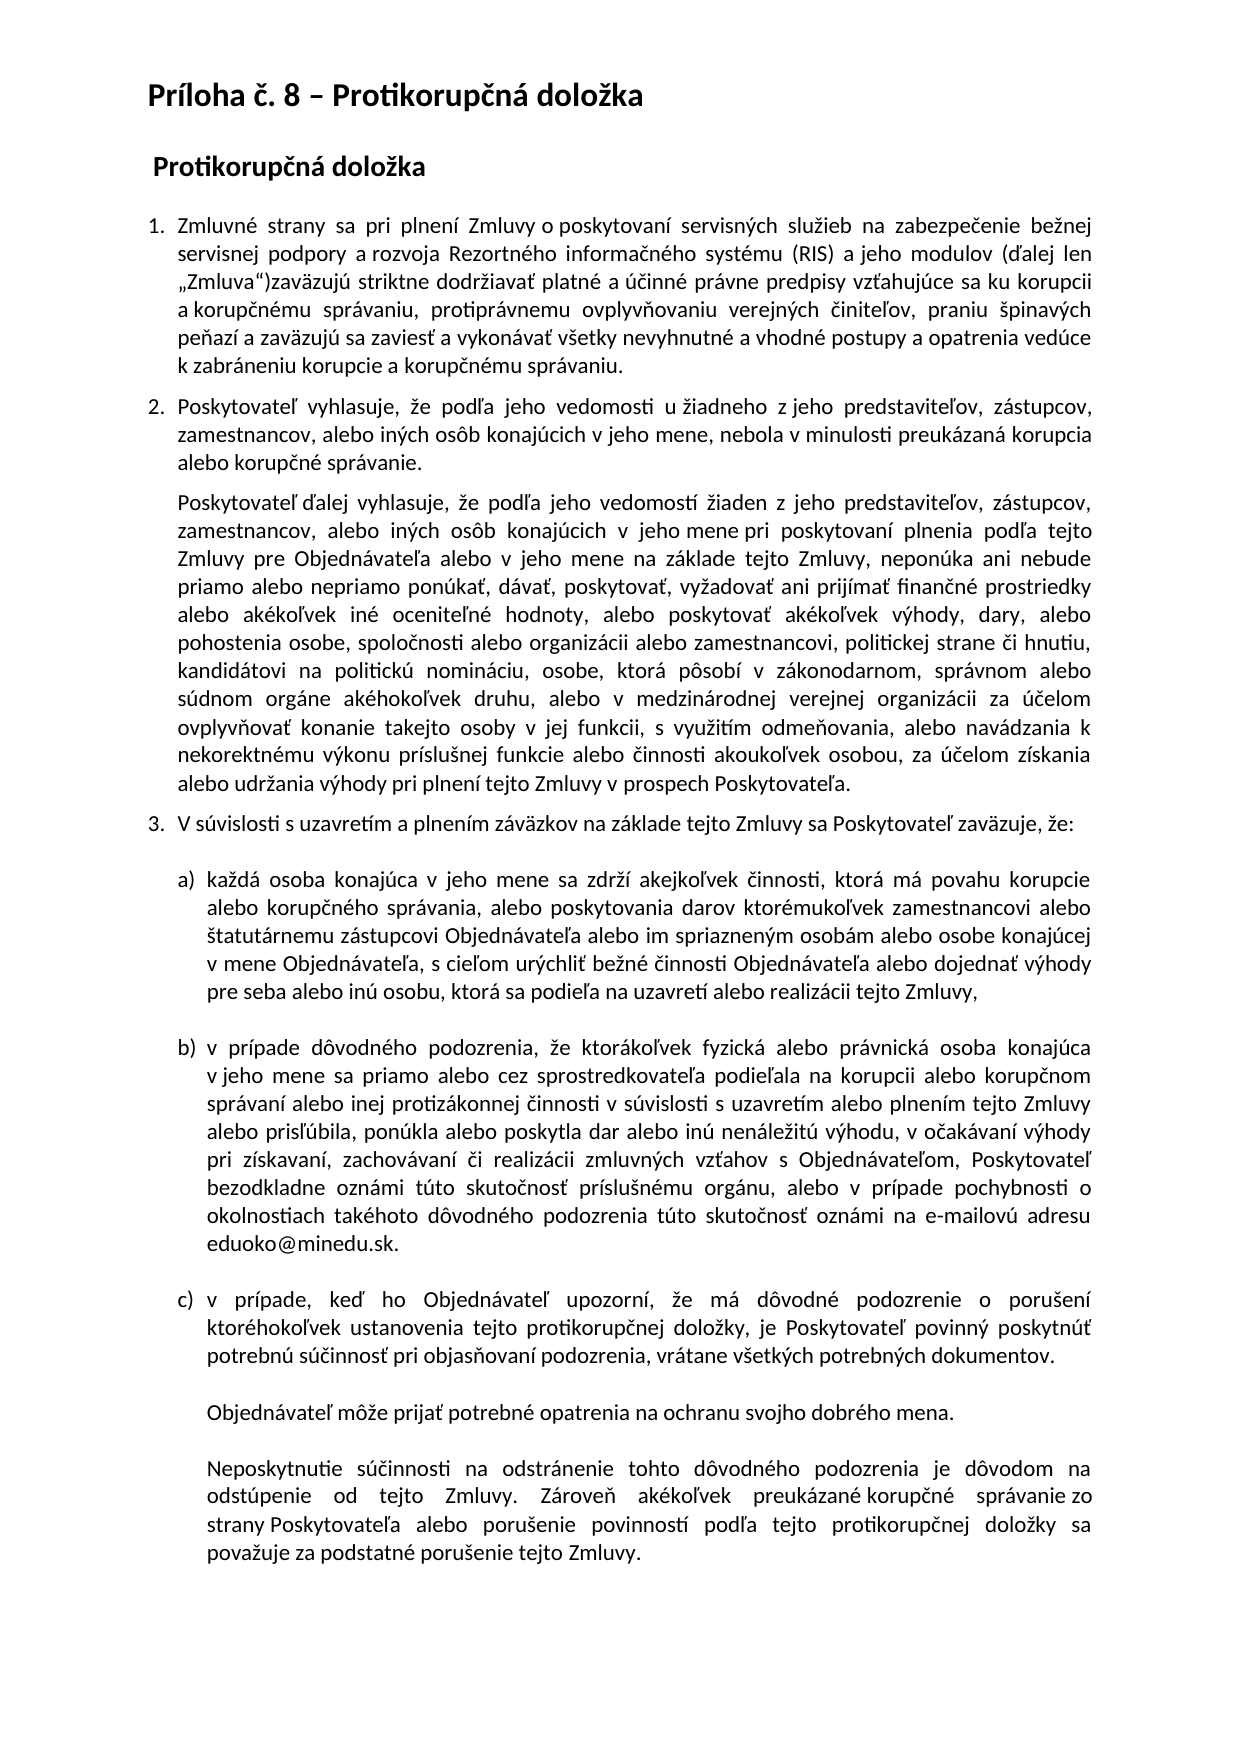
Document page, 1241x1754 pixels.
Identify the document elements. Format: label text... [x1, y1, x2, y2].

list každá osoba konajúca v jeho mene sa zdrží akejkoľvek činnosti, ktorá má povahu korupcie alebo korupčného správania, alebo poskytovania darov ktorémukoľvek zamestnancovi alebo štatutárnemu zástupcovi Objednávateľa alebo im spriazneným osobám alebo osobe konajúcej v mene Objednávateľa, s cieľom urýchliť bežné činnosti Objednávateľa alebo dojednať výhody pre seba alebo inú osobu, ktorá sa podieľa na uzavretí alebo realizácii tejto Zmluvy, [177, 865, 1093, 1005]
text b) v prípade dôvodného podozrenia, že ktorákoľvek fyzická alebo právnická osoba konajúca v jeho mene sa priamo alebo cez sprostredkovateľa podieľala na korupcii alebo korupčnom správaní alebo inej protizákonnej činnosti v súvislosti s uzavretím alebo plnením tejto Zmluvy alebo prisľúbila, ponúkla alebo poskytla dar alebo inú nenáležitú výhodu, v očakávaní výhody pri získavaní, zachovávaní či realizácii zmluvných vzťahov s Objednávateľom, Poskytovateľ bezodkladne oznámi túto skutočnosť príslušnému orgánu, alebo v prípade pochybnosti o okolnostiach takéhoto dôvodného podozrenia túto skutočnosť oznámi na e-mailovú adresu eduoko@minedu.sk. [177, 1033, 1093, 1257]
text 3. V súvislosti s uzavretím a plnením záväzkov na základe tejto Zmluvy sa Poskytovateľ zaväzuje, že: [148, 809, 1093, 837]
text Objednávateľ môže prijať potrebné opatrenia na ochranu svojho dobrého mena. [207, 1398, 1093, 1426]
text c) v prípade, keď ho Objednávateľ upozorní, že má dôvodné podozrenie o porušení ktoréhokoľvek ustanovenia tejto protikorupčnej doložky, je Poskytovateľ povinný poskytnúť potrebnú súčinnosť pri objasňovaní podozrenia, vrátane všetkých potrebných dokumentov. [177, 1286, 1093, 1369]
text Protikorupčná doložka [148, 148, 1093, 183]
text 1. Zmluvné strany sa pri plnení Zmluvy o poskytovaní servisných služieb na zabezpečenie bežnej servisnej podpory a rozvoja Rezortného informačného systému (RIS) a jeho modulov (ďalej len „Zmluva“)zaväzujú striktne dodržiavať platné a účinné právne predpisy vzťahujúce sa ku korupcii a korupčnému správaniu, protiprávnemu ovplyvňovaniu verejných činiteľov, praniu špinavých peňazí a zaväzujú sa zaviesť a vykonávať všetky nevyhnutné a vhodné postupy a opatrenia vedúce k zabráneniu korupcie a korupčnému správaniu. [148, 211, 1093, 379]
text Neposkytnutie súčinnosti na odstránenie tohto dôvodného podozrenia je dôvodom na odstúpenie od tejto Zmluvy. Zároveň akékoľvek preukázané korupčné správanie zo strany Poskytovateľa alebo porušenie povinností podľa tejto protikorupčnej doložky sa považuje za podstatné porušenie tejto Zmluvy. [207, 1454, 1093, 1566]
text 2. Poskytovateľ vyhlasuje, že podľa jeho vedomosti u žiadneho z jeho predstaviteľov, zástupcov, zamestnancov, alebo iných osôb konajúcich v jeho mene, nebola v minulosti preukázaná korupcia alebo korupčné správanie. [148, 392, 1093, 476]
text Poskytovateľ ďalej vyhlasuje, že podľa jeho vedomostí žiaden z jeho predstaviteľov, zástupcov, zamestnancov, alebo iných osôb konajúcich v jeho mene pri poskytovaní plnenia podľa tejto Zmluvy pre Objednávateľa alebo v jeho mene na základe tejto Zmluvy, neponúka ani nebude priamo alebo nepriamo ponúkať, dávať, poskytovať, vyžadovať ani prijímať finančné prostriedky alebo akékoľvek iné oceniteľné hodnoty, alebo poskytovať akékoľvek výhody, dary, alebo pohostenia osobe, spoločnosti alebo organizácii alebo zamestnancovi, politickej strane či hnutiu, kandidátovi na politickú nomináciu, osobe, ktorá pôsobí v zákonodarnom, správnom alebo súdnom orgáne akéhokoľvek druhu, alebo v medzinárodnej verejnej organizácii za účelom ovplyvňovať konanie takejto osoby v jej funkcii, s využitím odmeňovania, alebo navádzania k nekorektnému výkonu príslušnej funkcie alebo činnosti akoukoľvek osobou, za účelom získania alebo udržania výhody pri plnení tejto Zmluvy v prospech Poskytovateľa. [177, 488, 1093, 797]
